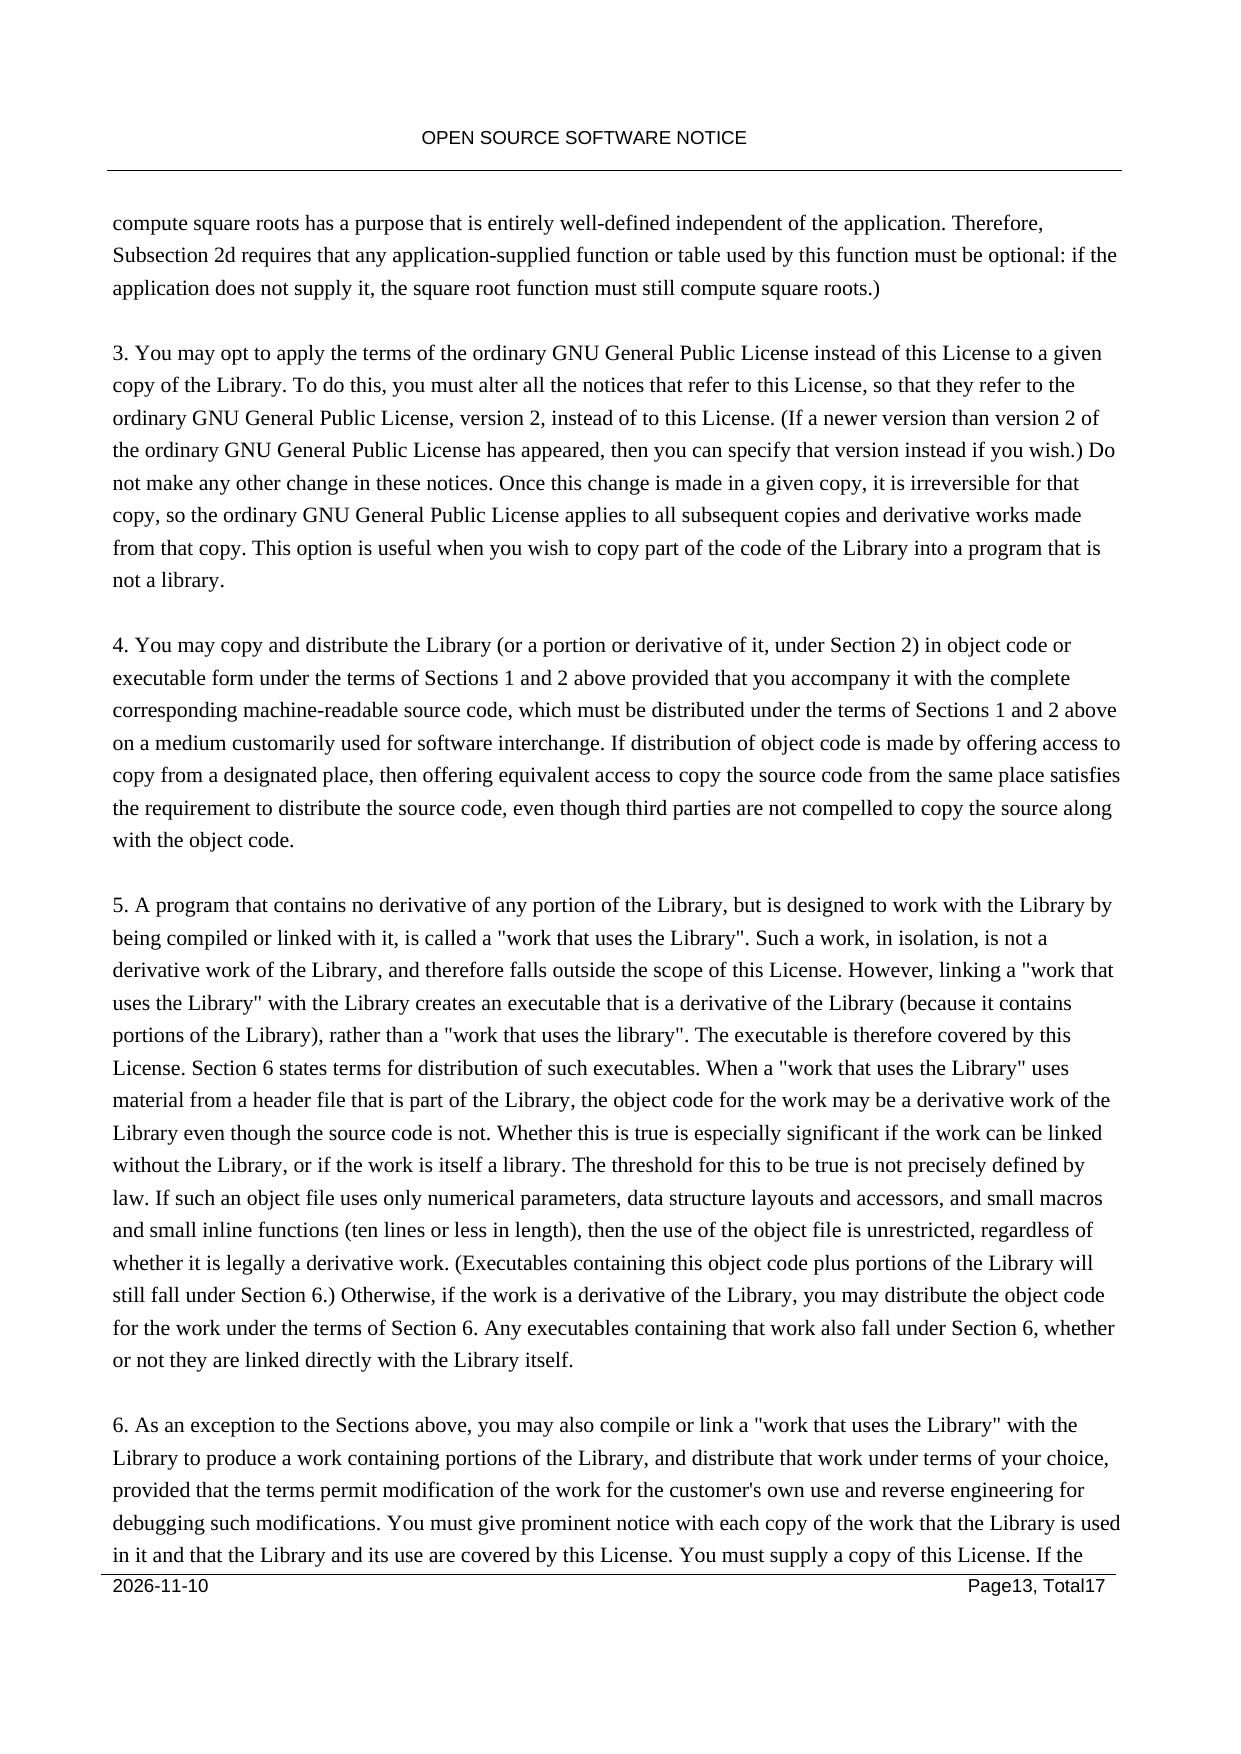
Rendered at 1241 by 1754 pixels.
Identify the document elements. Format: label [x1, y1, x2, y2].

text [112, 206, 1128, 1571]
